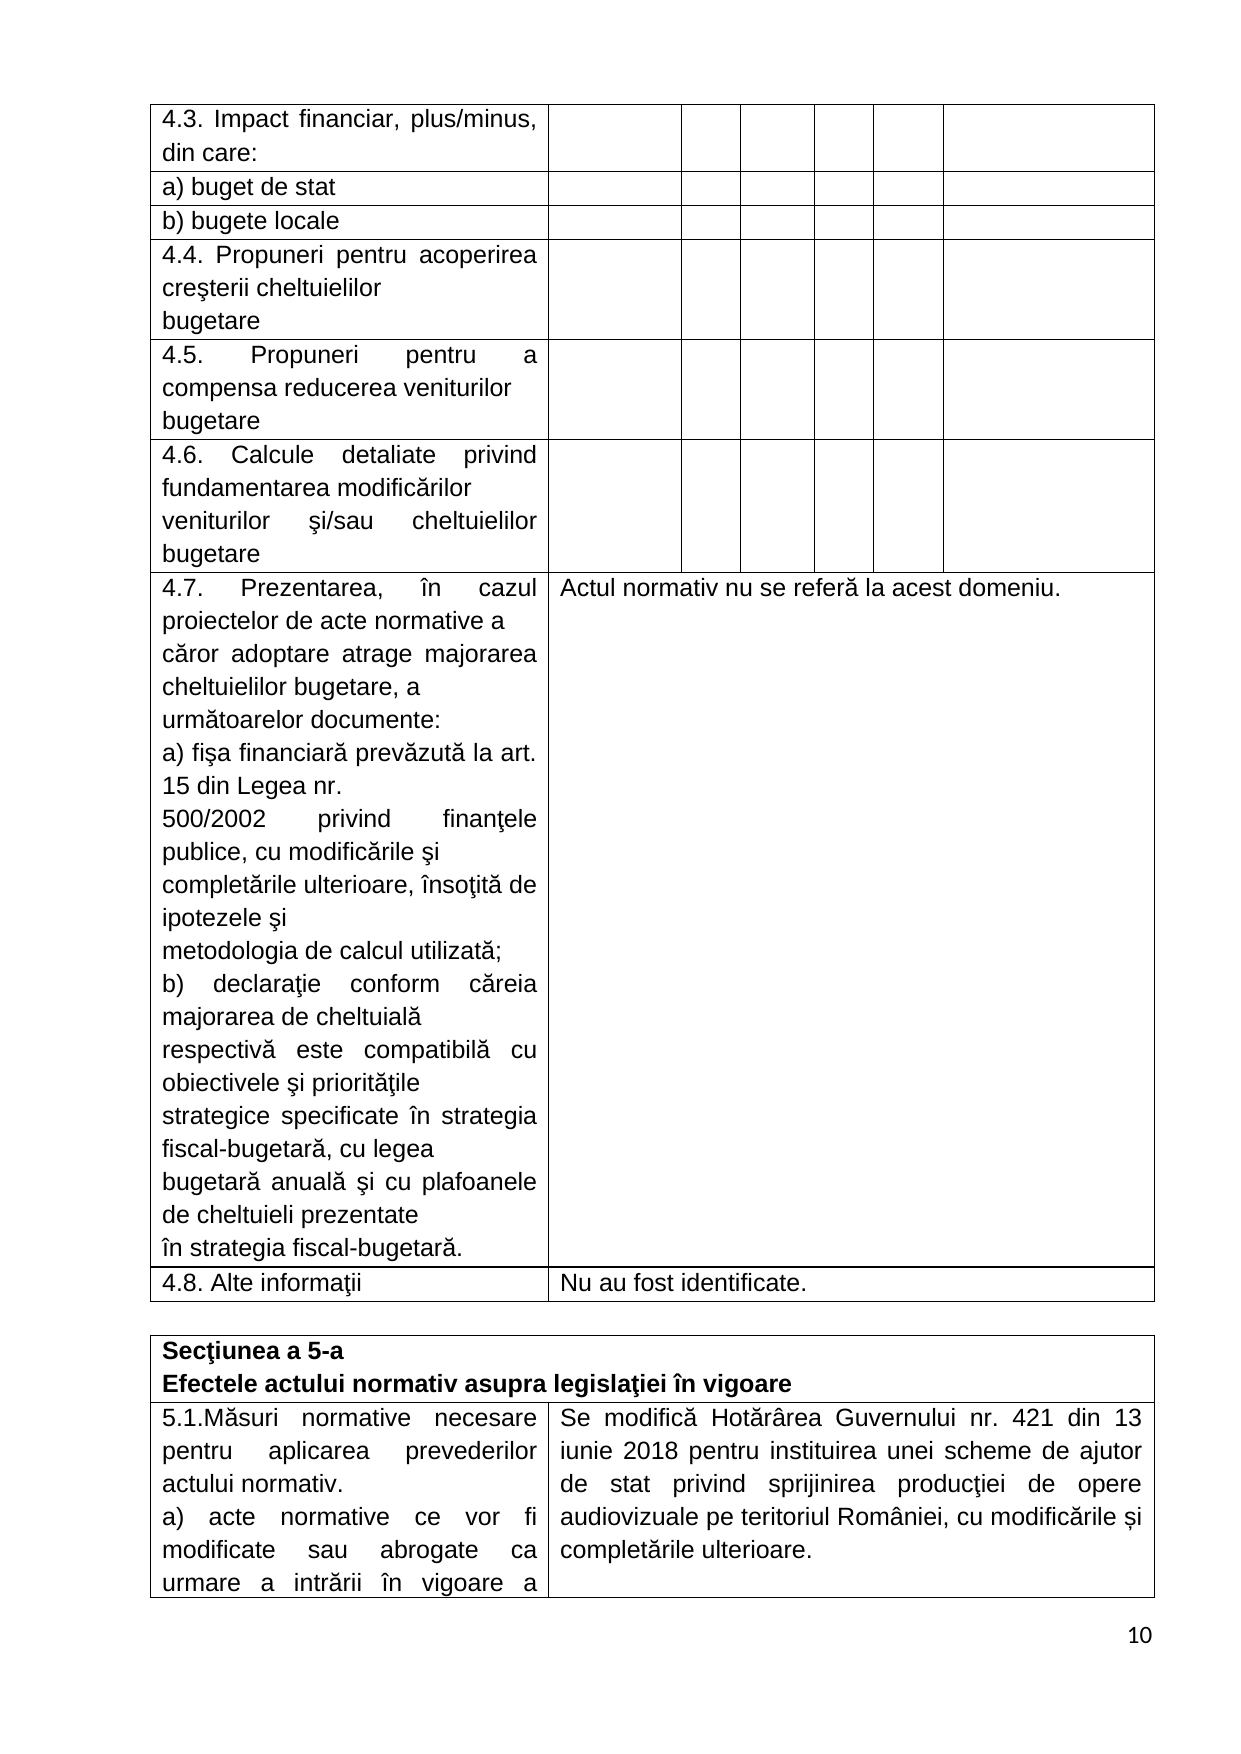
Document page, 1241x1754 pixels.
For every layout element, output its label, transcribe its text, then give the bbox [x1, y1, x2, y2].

table_cell [944, 172, 1154, 204]
table_cell [741, 340, 814, 439]
table_cell [815, 206, 873, 239]
table_cell [874, 440, 943, 572]
table_cell [944, 340, 1154, 439]
table_header Secţiunea a 5-a Efectele actului normativ asupra legislaţiei în vigoare [151, 1336, 1154, 1402]
table_cell [682, 172, 740, 204]
table_cell [549, 206, 681, 239]
table_cell [874, 240, 943, 339]
table_cell [741, 105, 814, 171]
table_cell [741, 440, 814, 572]
table_cell [874, 172, 943, 204]
table_cell 4.7. Prezentarea, în cazul proiectelor de acte normative a căror adoptare atrage majorarea cheltuielilor bugetare, a următoarelor documente: a) fişa financiară prevăzută la art. 15 din Legea nr. 500/2002 privind finanţele publice, cu modificările şi completările ulterioare, însoţită de ipotezele şi metodologia de calcul utilizată; b) declaraţie conform căreia majorarea de cheltuială respectivă este compatibilă cu obiectivele şi priorităţile strategice specificate în strategia fiscal-bugetară, cu legea bugetară anuală şi cu plafoanele de cheltuieli prezentate în strategia fiscal-bugetară. [151, 573, 548, 1266]
table_cell [682, 105, 740, 171]
table_cell [944, 440, 1154, 572]
table_cell [741, 172, 814, 204]
table_cell [874, 206, 943, 239]
table_cell [549, 105, 681, 171]
table_cell 4.8. Alte informaţii [151, 1268, 548, 1301]
table_cell [815, 105, 873, 171]
table_cell Nu au fost identificate. [549, 1268, 1154, 1301]
table_cell a) buget de stat [151, 172, 548, 204]
table_cell [874, 340, 943, 439]
table_cell 4.4. Propuneri pentru acoperirea creşterii cheltuielilor bugetare [151, 240, 548, 339]
table_cell [944, 105, 1154, 171]
table_cell 4.6. Calcule detaliate privind fundamentarea modificărilor veniturilor şi/sau cheltuielilor bugetare [151, 440, 548, 572]
table_cell [815, 340, 873, 439]
table_cell [944, 240, 1154, 339]
table_cell [741, 240, 814, 339]
table_cell [549, 340, 681, 439]
table_cell [874, 105, 943, 171]
table_cell [549, 440, 681, 572]
table_cell 4.5. Propuneri pentru a compensa reducerea veniturilor bugetare [151, 340, 548, 439]
table_cell [815, 172, 873, 204]
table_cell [549, 1403, 1154, 1597]
table_cell [815, 440, 873, 572]
table_cell [682, 440, 740, 572]
table_cell 4.3. Impact financiar, plus/minus, din care: [151, 105, 548, 171]
table_cell [682, 240, 740, 339]
table_cell [682, 206, 740, 239]
table_cell [549, 172, 681, 204]
table_cell b) bugete locale [151, 206, 548, 239]
table_cell Actul normativ nu se referă la acest domeniu. [549, 573, 1154, 1266]
table_cell [741, 206, 814, 239]
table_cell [151, 1403, 548, 1597]
table_cell [944, 206, 1154, 239]
table_cell [682, 340, 740, 439]
table_cell [549, 240, 681, 339]
table_cell [815, 240, 873, 339]
